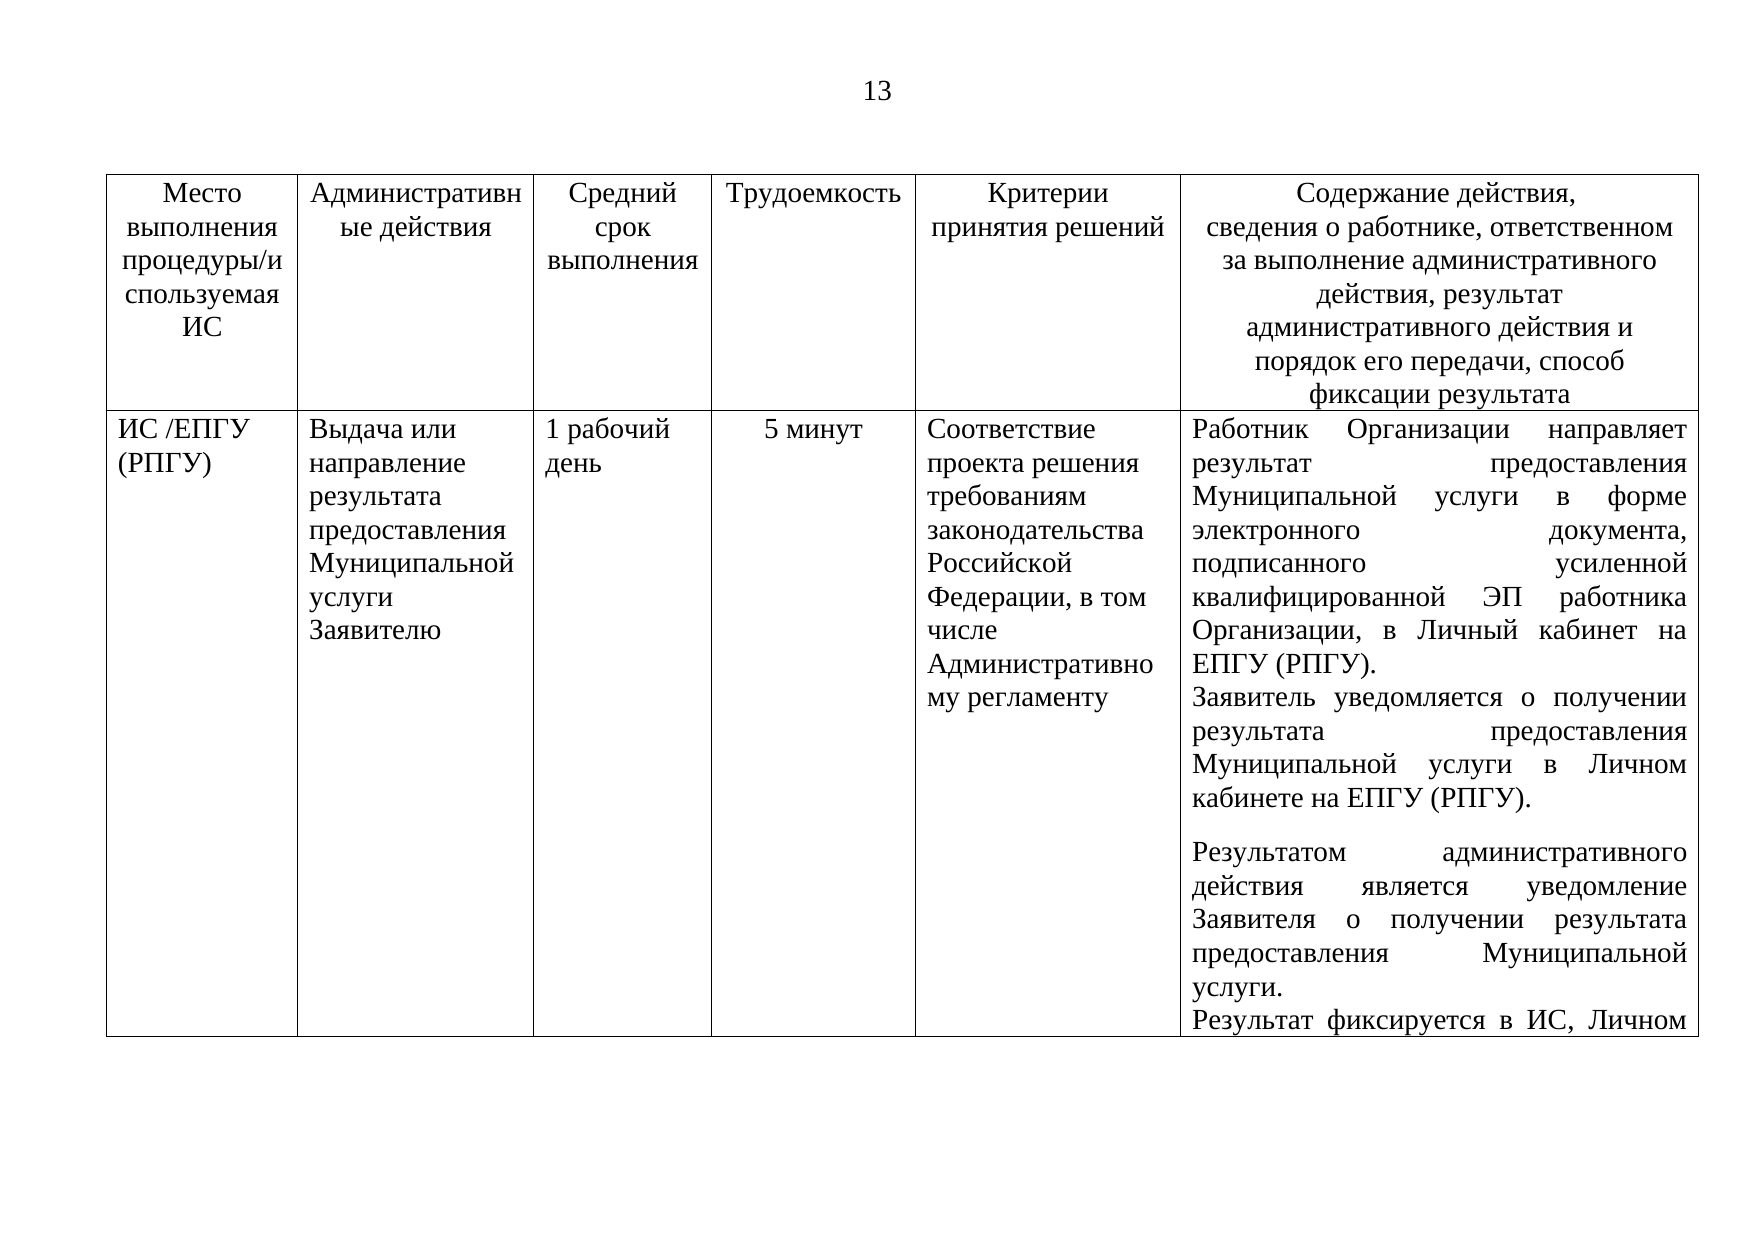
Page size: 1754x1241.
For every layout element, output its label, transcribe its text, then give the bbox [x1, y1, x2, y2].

table_cell 1 рабочий день [534, 411, 711, 1036]
table_header Административные действия [298, 175, 533, 410]
table_header Критерии принятия решений [916, 175, 1180, 410]
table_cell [916, 411, 1180, 1036]
table_header Место выполнения процедуры/используемая ИС [107, 175, 297, 410]
table_cell ИС /ЕПГУ (РПГУ) [107, 411, 297, 1036]
table_header Средний срок выполнения [534, 175, 711, 410]
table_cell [1181, 411, 1698, 1036]
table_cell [298, 411, 533, 1036]
table_cell 5 минут [712, 411, 915, 1036]
table_header Трудоемкость [712, 175, 915, 410]
table_header Содержание действия, сведения о работнике, ответственном за выполнение административного действия, результат административного действия и порядок его передачи, способ фиксации результата [1181, 175, 1698, 410]
